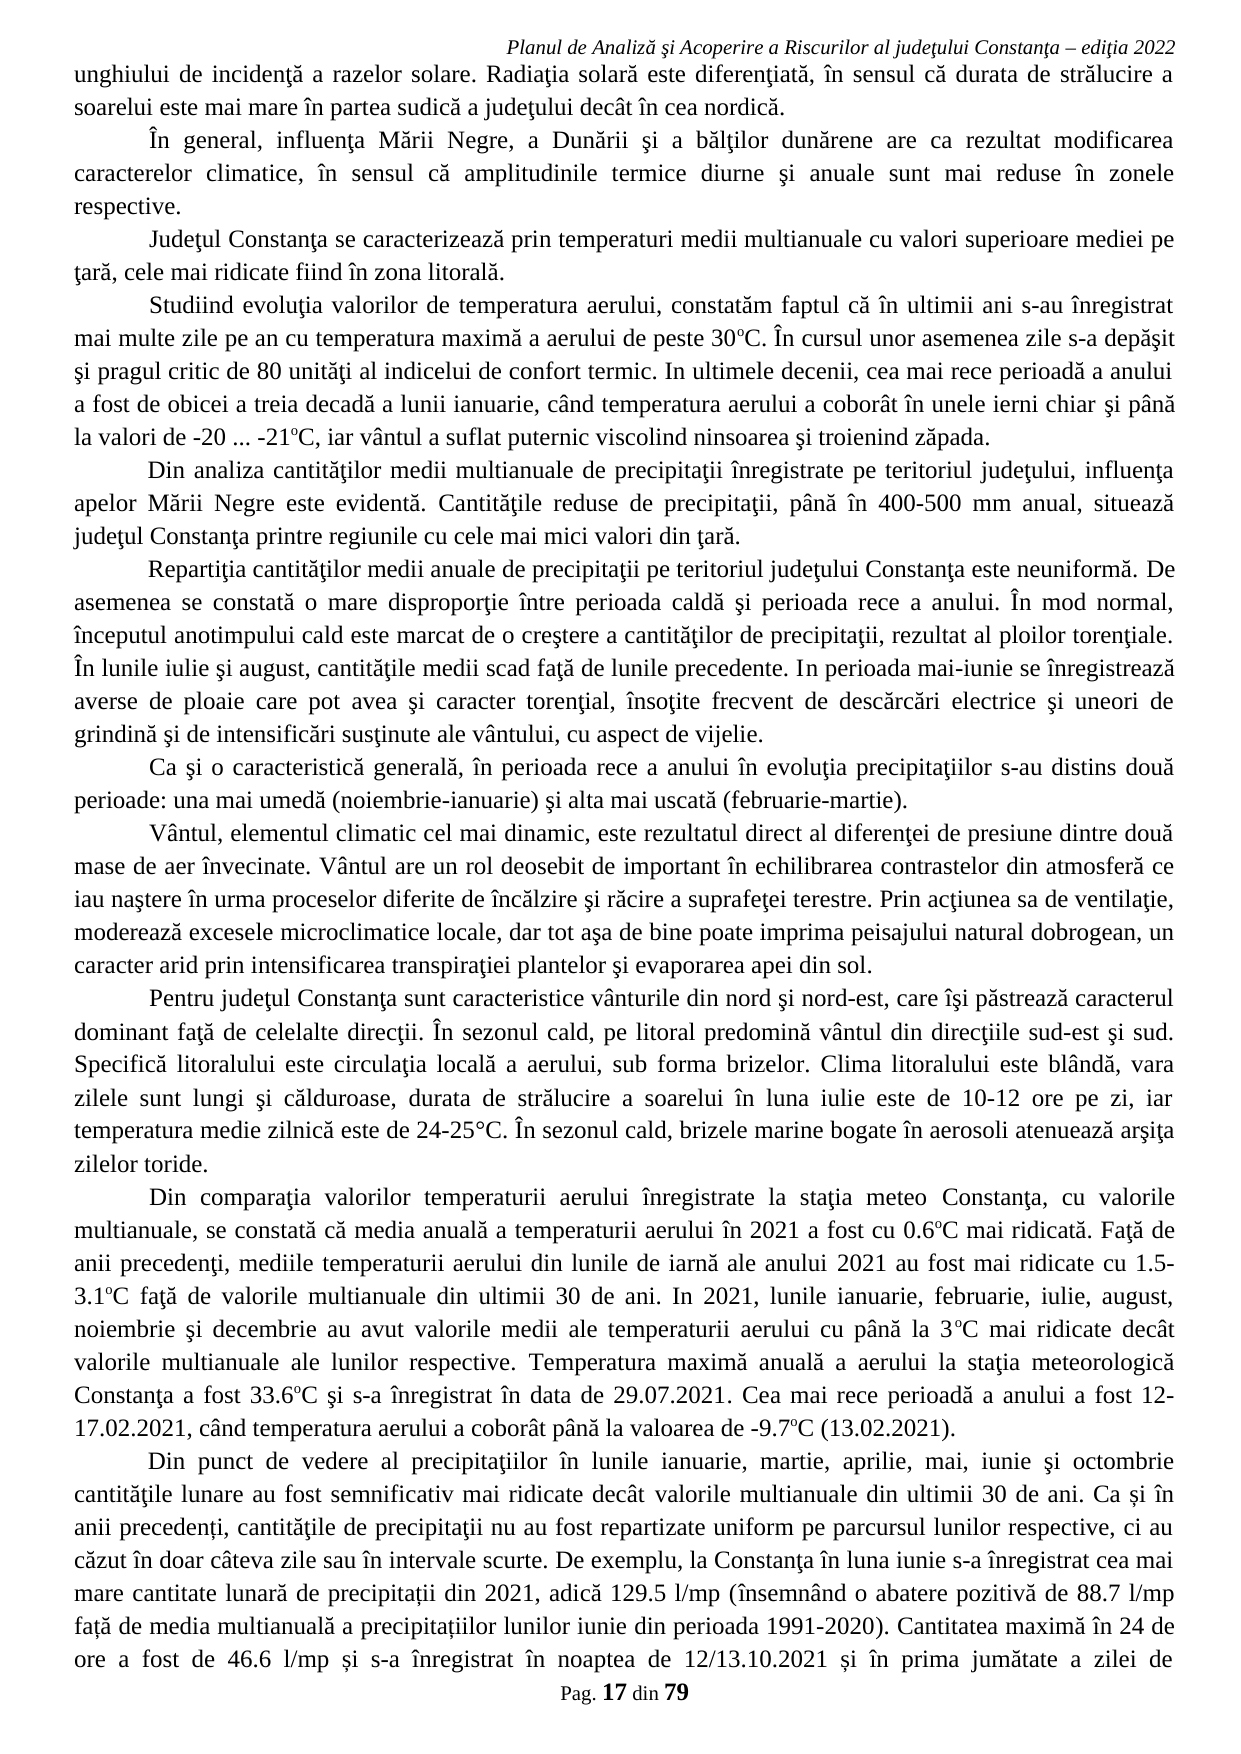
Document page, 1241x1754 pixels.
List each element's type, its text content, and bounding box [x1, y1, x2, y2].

text Din comparaţia valorilor temperaturii aerului înregistrate la staţia meteo Constanţa, cu valorile multianuale, se constată că media anuală a temperaturii aerului în 2021 a fost cu 0.6oC mai ridicată. Faţă de anii precedenţi, mediile temperaturii aerului din lunile de iarnă ale anului 2021 au fost mai ridicate cu 1.5-3.1oC faţă de valorile multianuale din ultimii 30 de ani. In 2021, lunile ianuarie, februarie, iulie, august, noiembrie şi decembrie au avut valorile medii ale temperaturii aerului cu până la 3oC mai ridicate decât valorile multianuale ale lunilor respective. Temperatura maximă anuală a aerului la staţia meteorologică Constanţa a fost 33.6oC şi s-a înregistrat în data de 29.07.2021. Cea mai rece perioadă a anului a fost 12-17.02.2021, când temperatura aerului a coborât până la valoarea de -9.7oC (13.02.2021). [74, 1182, 1175, 1442]
text Vântul, elementul climatic cel mai dinamic, este rezultatul direct al diferenţei de presiune dintre două mase de aer învecinate. Vântul are un rol deosebit de important în echilibrarea contrastelor din atmosferă ce iau naştere în urma proceselor diferite de încălzire şi răcire a suprafeţei terestre. Prin acţiunea sa de ventilaţie, moderează excesele microclimatice locale, dar tot aşa de bine poate imprima peisajului natural dobrogean, un caracter arid prin intensificarea transpiraţiei plantelor şi evaporarea apei din sol. [74, 818, 1175, 979]
text În general, influenţa Mării Negre, a Dunării şi a bălţilor dunărene are ca rezultat modificarea caracterelor climatice, în sensul că amplitudinile termice diurne şi anuale sunt mai reduse în zonele respective. [74, 125, 1175, 220]
text Pentru judeţul Constanţa sunt caracteristice vânturile din nord şi nord-est, care îşi păstrează caracterul dominant faţă de celelalte direcţii. În sezonul cald, pe litoral predomină vântul din direcţiile sud-est şi sud. Specifică litoralului este circulaţia locală a aerului, sub forma brizelor. Clima litoralului este blândă, vara zilele sunt lungi şi călduroase, durata de strălucire a soarelui în luna iulie este de 10-12 ore pe zi, iar temperatura medie zilnică este de 24-25°C. În sezonul cald, brizele marine bogate în aerosoli atenuează arşiţa zilelor toride. [74, 983, 1175, 1177]
text Ca şi o caracteristică generală, în perioada rece a anului în evoluţia precipitaţiilor s-au distins două perioade: una mai umedă (noiembrie-ianuarie) şi alta mai uscată (februarie-martie). [74, 752, 1175, 814]
text Studiind evoluţia valorilor de temperatura aerului, constatăm faptul că în ultimii ani s-au înregistrat mai multe zile pe an cu temperatura maximă a aerului de peste 30oC. În cursul unor asemenea zile s-a depăşit şi pragul critic de 80 unităţi al indicelui de confort termic. In ultimele decenii, cea mai rece perioadă a anului a fost de obicei a treia decadă a lunii ianuarie, când temperatura aerului a coborât în unele ierni chiar şi până la valori de -20 ... -21oC, iar vântul a suflat puternic viscolind ninsoarea şi troienind zăpada. [74, 290, 1175, 451]
text Judeţul Constanţa se caracterizează prin temperaturi medii multianuale cu valori superioare mediei pe ţară, cele mai ridicate fiind în zona litorală. [74, 224, 1175, 286]
text Din analiza cantităţilor medii multianuale de precipitaţii înregistrate pe teritoriul judeţului, influenţa apelor Mării Negre este evidentă. Cantităţile reduse de precipitaţii, până în 400-500 mm anual, situează judeţul Constanţa printre regiunile cu cele mai mici valori din ţară. [74, 455, 1175, 550]
text Repartiţia cantităţilor medii anuale de precipitaţii pe teritoriul judeţului Constanţa este neuniformă. De asemenea se constată o mare disproporţie între perioada caldă şi perioada rece a anului. În mod normal, începutul anotimpului cald este marcat de o creştere a cantităţilor de precipitaţii, rezultat al ploilor torenţiale. În lunile iulie şi august, cantităţile medii scad faţă de lunile precedente. In perioada mai-iunie se înregistrează averse de ploaie care pot avea şi caracter torenţial, însoţite frecvent de descărcări electrice şi uneori de grindină şi de intensificări susţinute ale vântului, cu aspect de vijelie. [74, 554, 1175, 748]
